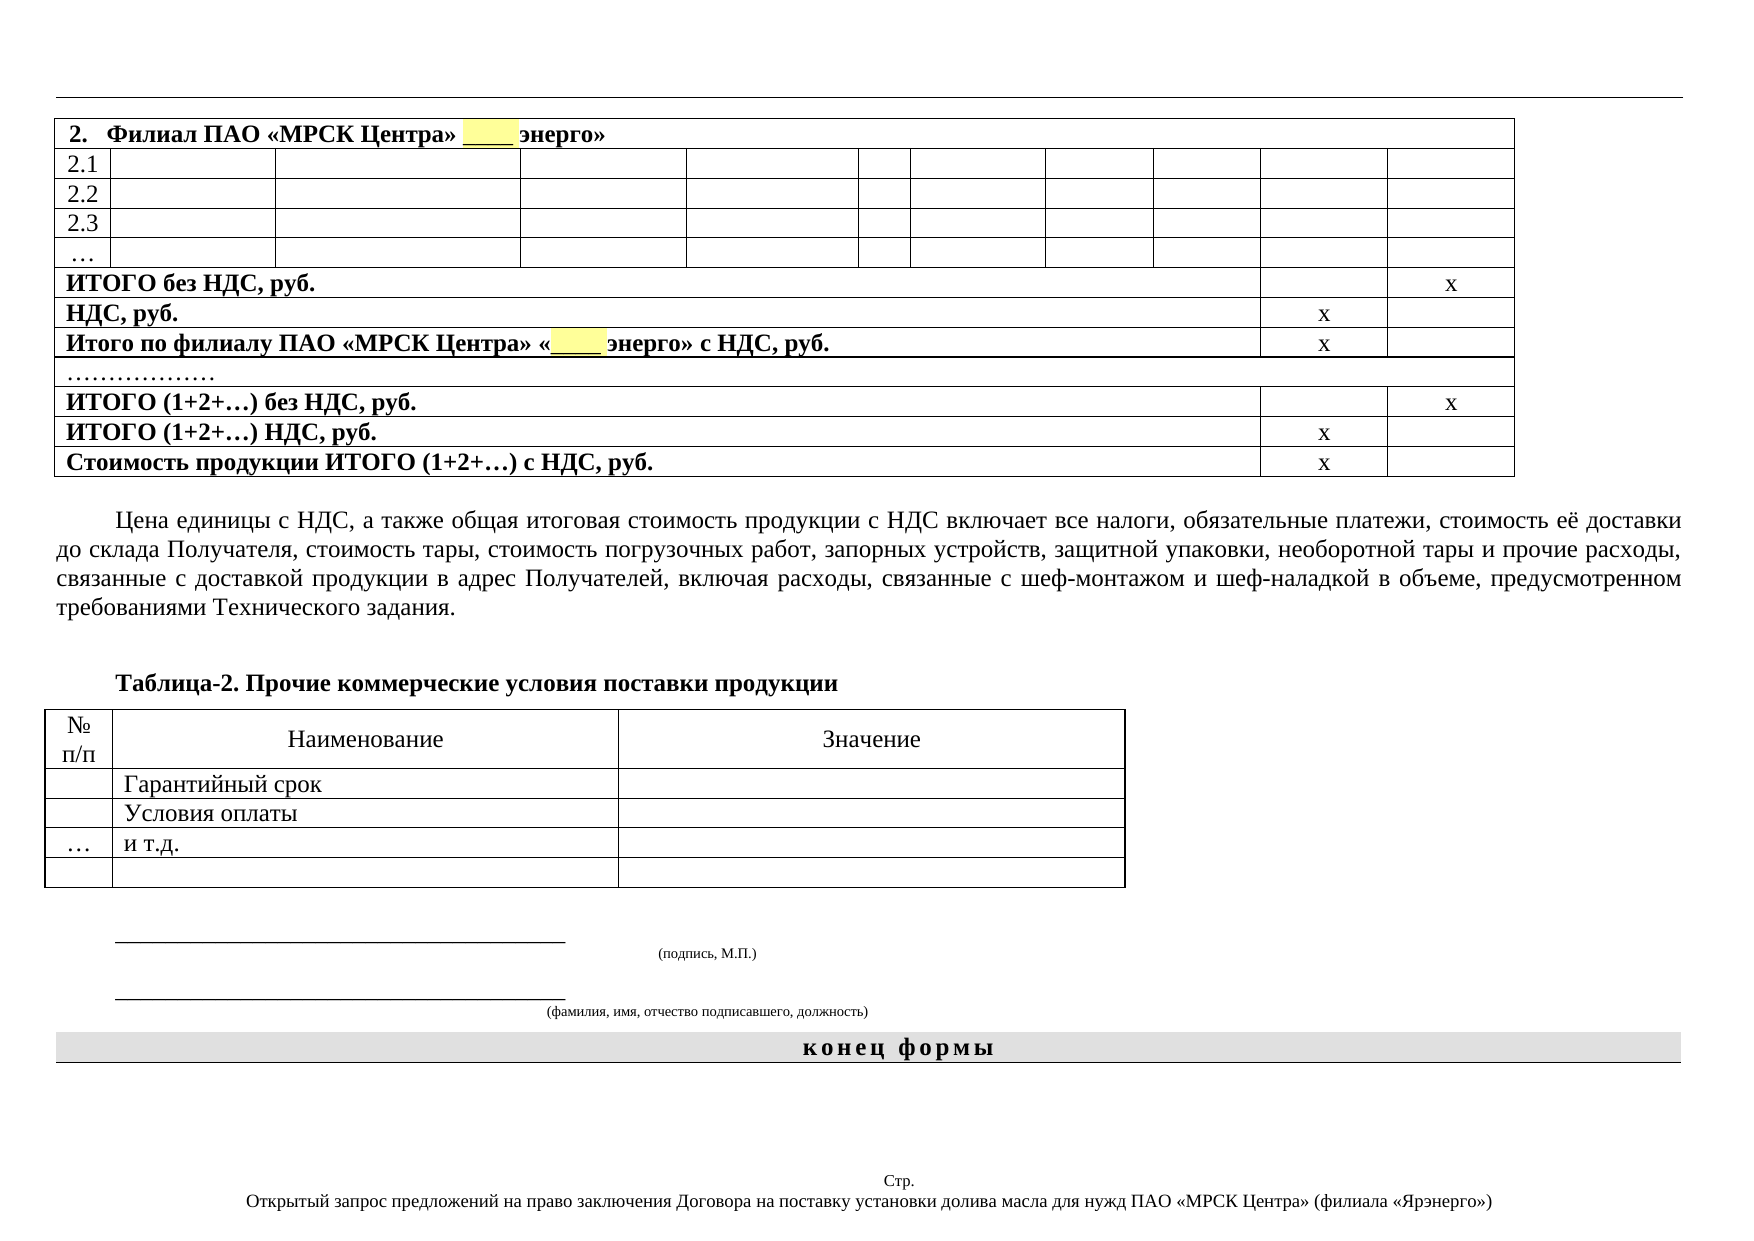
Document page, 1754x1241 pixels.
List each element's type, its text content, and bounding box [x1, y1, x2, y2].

table_cell Стоимость продукции ИТОГО (1+2+…) с НДС, руб. [55, 447, 1260, 476]
table_cell [859, 238, 910, 267]
text (подпись, М.П.) [56, 945, 1299, 974]
text (фамилия, имя, отчество подписавшего, должность) [56, 1003, 1299, 1032]
table_cell [521, 149, 686, 178]
table_cell [687, 179, 858, 207]
table_cell [1154, 149, 1260, 178]
table_cell [46, 858, 112, 887]
table_cell [1388, 238, 1514, 267]
table_cell [276, 149, 520, 178]
text Таблица-2. Прочие коммерческие условия поставки продукции [56, 668, 1683, 697]
table_cell [1261, 149, 1387, 178]
table_cell [111, 238, 275, 267]
table_cell [911, 209, 1045, 237]
table_cell [619, 769, 1124, 797]
table_cell [46, 769, 112, 797]
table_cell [607, 328, 1260, 356]
table_cell [619, 828, 1124, 857]
table_cell [46, 799, 112, 827]
table_cell [1046, 149, 1153, 178]
table_cell [1388, 209, 1514, 237]
table_cell [911, 179, 1045, 207]
table_cell 2.1 [55, 149, 110, 178]
table_cell [687, 209, 858, 237]
table_cell … [46, 828, 112, 857]
table_cell х [1261, 417, 1387, 446]
table_cell [111, 179, 275, 207]
table_header Значение [619, 710, 1124, 768]
table_cell [521, 179, 686, 207]
table_cell [1388, 179, 1514, 207]
table_cell [1388, 447, 1514, 476]
table_cell [687, 238, 858, 267]
table_cell [113, 858, 618, 887]
text конец формы [56, 1032, 1681, 1062]
table_cell [859, 209, 910, 237]
table_cell [1388, 417, 1514, 446]
table_cell Филиал ПАО «МРСК Центра» ____ энерго» [55, 119, 463, 148]
table_cell х [1388, 387, 1514, 416]
table_cell [1261, 268, 1387, 297]
table_cell [1154, 209, 1260, 237]
table_cell [276, 209, 520, 237]
table_cell [1261, 209, 1387, 237]
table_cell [55, 328, 551, 356]
text Цена единицы с НДС, а также общая итоговая стоимость продукции с НДС включает все налоги, обязательные платежи, стоимость её доставки до склада Получателя, стоимость тары, стоимость погрузочных работ, запорных устройств, защитной упаковки, необоротной тары и прочие расходы, связанные с доставкой продукции в адрес Получателей, включая расходы, связанные с шеф-монтажом и шеф-наладкой в объеме, предусмотренном требованиями Технического задания. [56, 505, 1683, 620]
table_cell Филиал ПАО «МРСК Центра» ____ энерго» [519, 119, 1514, 148]
table_cell и т.д. [113, 828, 618, 857]
table_cell [859, 179, 910, 207]
table_cell [859, 149, 910, 178]
table_cell 2.2 [55, 179, 110, 207]
table_cell [1388, 298, 1514, 327]
table_cell [1046, 209, 1153, 237]
text ____________________________________ [56, 917, 1683, 945]
table_cell [911, 149, 1045, 178]
table_cell Условия оплаты [113, 799, 618, 827]
table_cell … [55, 238, 110, 267]
table_cell х [1388, 268, 1514, 297]
table_cell [521, 238, 686, 267]
table_cell ……………… [55, 358, 1514, 386]
text ____________________________________ [56, 974, 1683, 1003]
table_cell НДС, руб. [55, 298, 1260, 327]
table_cell ИТОГО (1+2+…) НДС, руб. [55, 417, 1260, 446]
table_cell [1388, 328, 1514, 356]
table_header № п/п [46, 710, 112, 768]
table_cell [276, 179, 520, 207]
table_cell ИТОГО (1+2+…) без НДС, руб. [55, 387, 1260, 416]
table_cell х [1261, 328, 1387, 356]
table_cell х [1261, 298, 1387, 327]
table_cell [521, 209, 686, 237]
table_cell [1046, 238, 1153, 267]
table_cell [911, 238, 1045, 267]
table_cell [1261, 179, 1387, 207]
table_cell [619, 799, 1124, 827]
table_cell х [1261, 447, 1387, 476]
table_cell 2.3 [55, 209, 110, 237]
table_cell [276, 238, 520, 267]
table_cell [619, 858, 1124, 887]
table_cell [1046, 179, 1153, 207]
table_cell [1154, 179, 1260, 207]
table_cell [1388, 149, 1514, 178]
table_cell [111, 209, 275, 237]
table_cell [1261, 387, 1387, 416]
table_cell ИТОГО без НДС, руб. [55, 268, 1260, 297]
table_cell [687, 149, 858, 178]
table_cell [111, 149, 275, 178]
table_cell [1261, 238, 1387, 267]
table_cell [1154, 238, 1260, 267]
table_cell Гарантийный срок [113, 769, 618, 797]
table_header Наименование [113, 710, 618, 768]
